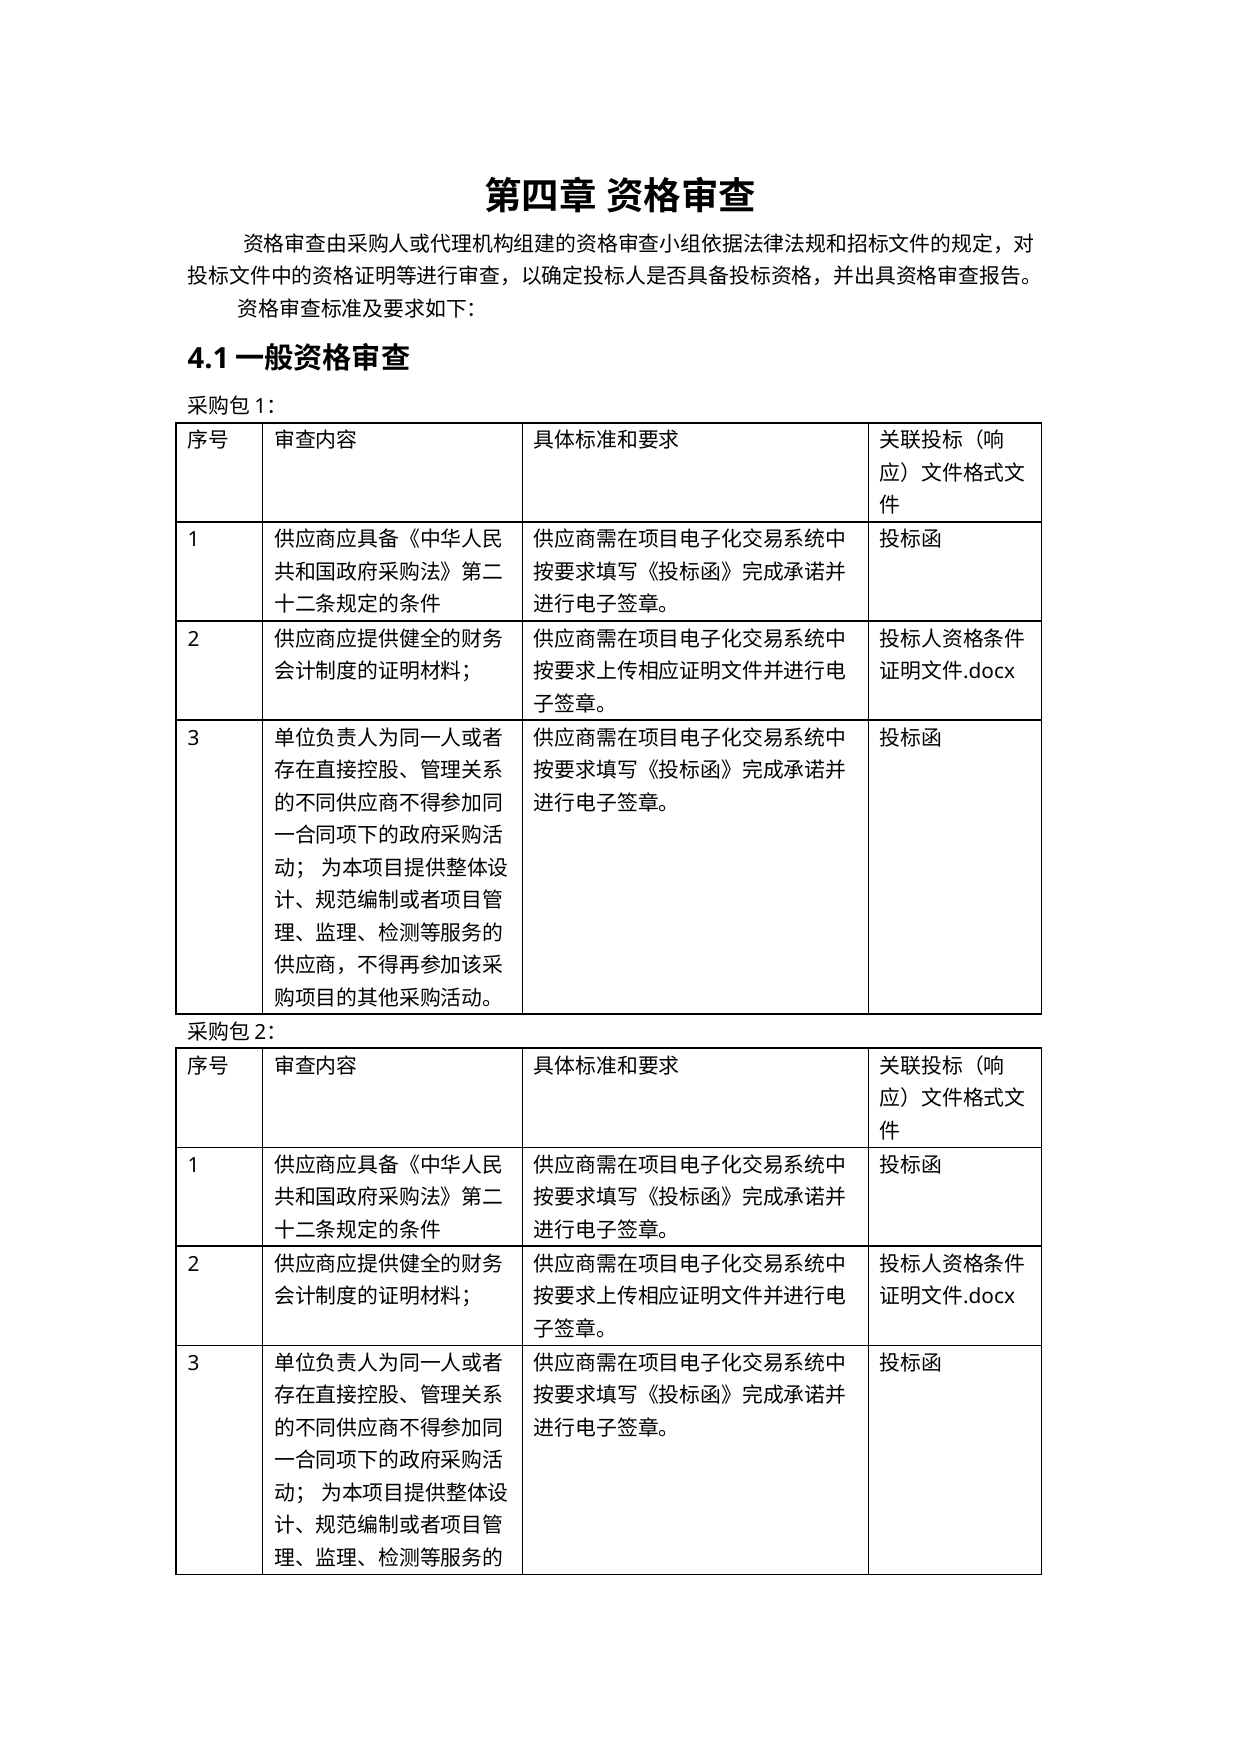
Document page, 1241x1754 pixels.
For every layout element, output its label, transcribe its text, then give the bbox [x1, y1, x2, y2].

table_cell 投标人资格条件证明文件.docx [869, 622, 1041, 719]
table_cell 投标函 [869, 523, 1041, 620]
table_header 序号 [177, 424, 262, 521]
table_header 具体标准和要求 [523, 424, 868, 521]
table_cell 3 [177, 1346, 262, 1573]
table_header 序号 [177, 1049, 262, 1146]
table_cell 供应商应具备《中华人民共和国政府采购法》第二十二条规定的条件 [263, 523, 522, 620]
table_cell 供应商应具备《中华人民共和国政府采购法》第二十二条规定的条件 [263, 1148, 522, 1245]
text 第四章 资格审查 [187, 162, 1053, 227]
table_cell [263, 1346, 522, 1573]
table_cell 单位负责人为同一人或者存在直接控股、管理关系的不同供应商不得参加同一合同项下的政府采购活动； 为本项目提供整体设计、规范编制或者项目管理、监理、检测等服务的供应商，不得再参加该采购项目的其他采购活动。 [263, 721, 522, 1013]
table_cell 供应商需在项目电子化交易系统中按要求填写《投标函》完成承诺并进行电子签章。 [523, 721, 868, 1013]
table_cell 供应商应提供健全的财务会计制度的证明材料； [263, 622, 522, 719]
text 采购包1： [187, 389, 1053, 422]
table_cell 2 [177, 622, 262, 719]
table_cell 2 [177, 1247, 262, 1344]
text 4.1一般资格审查 [187, 324, 1053, 389]
table_cell 供应商需在项目电子化交易系统中按要求上传相应证明文件并进行电子签章。 [523, 622, 868, 719]
table_header 审查内容 [263, 1049, 522, 1146]
table_cell 投标函 [869, 1148, 1041, 1245]
table_header 具体标准和要求 [523, 1049, 868, 1146]
table_cell 供应商需在项目电子化交易系统中按要求填写《投标函》完成承诺并进行电子签章。 [523, 1148, 868, 1245]
table_cell 1 [177, 523, 262, 620]
table_cell 3 [177, 721, 262, 1013]
table_header 关联投标（响应）文件格式文件 [869, 424, 1041, 521]
table_header 审查内容 [263, 424, 522, 521]
text 资格审查标准及要求如下： [187, 292, 1053, 324]
table_cell 投标人资格条件证明文件.docx [869, 1247, 1041, 1344]
table_cell 投标函 [869, 1346, 1041, 1573]
table_cell 投标函 [869, 721, 1041, 1013]
text 资格审查由采购人或代理机构组建的资格审查小组依据法律法规和招标文件的规定，对投标文件中的资格证明等进行审查，以确定投标人是否具备投标资格，并出具资格审查报告。 [187, 227, 1053, 292]
text 采购包2： [187, 1015, 1053, 1047]
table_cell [523, 1346, 868, 1573]
table_cell 供应商应提供健全的财务会计制度的证明材料； [263, 1247, 522, 1344]
table_cell 1 [177, 1148, 262, 1245]
table_cell 供应商需在项目电子化交易系统中按要求填写《投标函》完成承诺并进行电子签章。 [523, 523, 868, 620]
table_cell 供应商需在项目电子化交易系统中按要求上传相应证明文件并进行电子签章。 [523, 1247, 868, 1344]
table_header 关联投标（响应）文件格式文件 [869, 1049, 1041, 1146]
